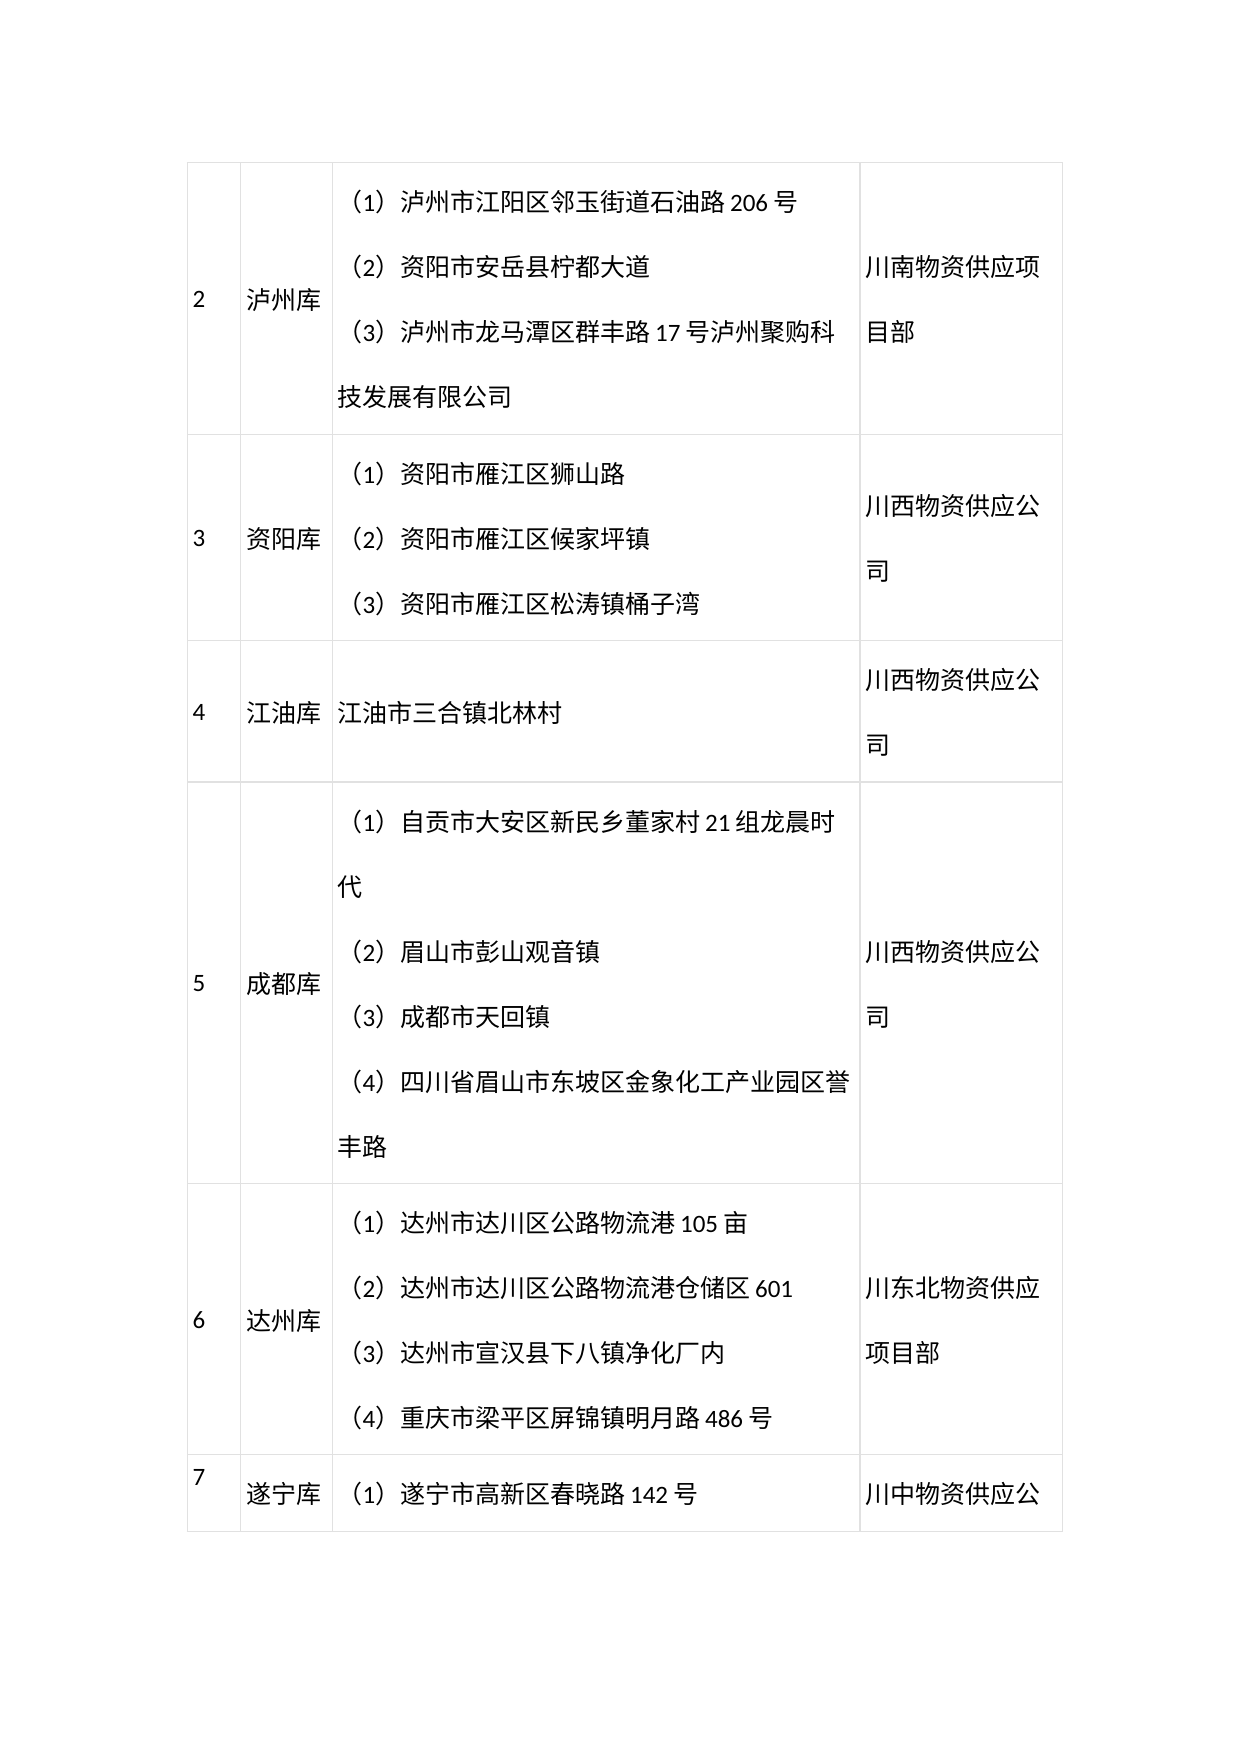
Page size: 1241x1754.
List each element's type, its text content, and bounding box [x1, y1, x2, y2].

table_cell 泸州库 [241, 163, 332, 433]
table_cell 5 [188, 783, 240, 1183]
table_cell （1）达州市达川区公路物流港105亩 （2）达州市达川区公路物流港仓储区601 （3）达州市宣汉县下八镇净化厂内 （4）重庆市梁平区屏锦镇明月路486号 [333, 1184, 859, 1454]
table_cell 成都库 [241, 783, 332, 1183]
table_cell 4 [188, 641, 240, 781]
table_cell 遂宁库 [241, 1455, 332, 1531]
table_cell （1）自贡市大安区新民乡董家村21组龙晨时代 （2）眉山市彭山观音镇 （3）成都市天回镇 （4）四川省眉山市东坡区金象化工产业园区誉丰路 [333, 783, 859, 1183]
table_cell 资阳库 [241, 435, 332, 640]
table_cell 川中物资供应公司 [861, 1455, 1062, 1531]
table_cell 达州库 [241, 1184, 332, 1454]
table_cell （1）泸州市江阳区邻玉街道石油路206号 （2）资阳市安岳县柠都大道 （3）泸州市龙马潭区群丰路17号泸州聚购科技发展有限公司 [333, 163, 859, 433]
table_cell 3 [188, 435, 240, 640]
table_cell 江油库 [241, 641, 332, 781]
table_cell 川东北物资供应项目部 [861, 1184, 1062, 1454]
table_cell 6 [188, 1184, 240, 1454]
table_cell 川南物资供应项目部 [861, 163, 1062, 433]
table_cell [333, 1455, 859, 1531]
table_cell 川西物资供应公司 [861, 783, 1062, 1183]
table_cell 2 [188, 163, 240, 433]
table_cell 江油市三合镇北林村 [333, 641, 859, 781]
table_cell 川西物资供应公司 [861, 435, 1062, 640]
table_cell 川西物资供应公司 [861, 641, 1062, 781]
table_cell 7 [188, 1455, 240, 1531]
table_cell （1）资阳市雁江区狮山路 （2）资阳市雁江区候家坪镇 （3）资阳市雁江区松涛镇桶子湾 [333, 435, 859, 640]
